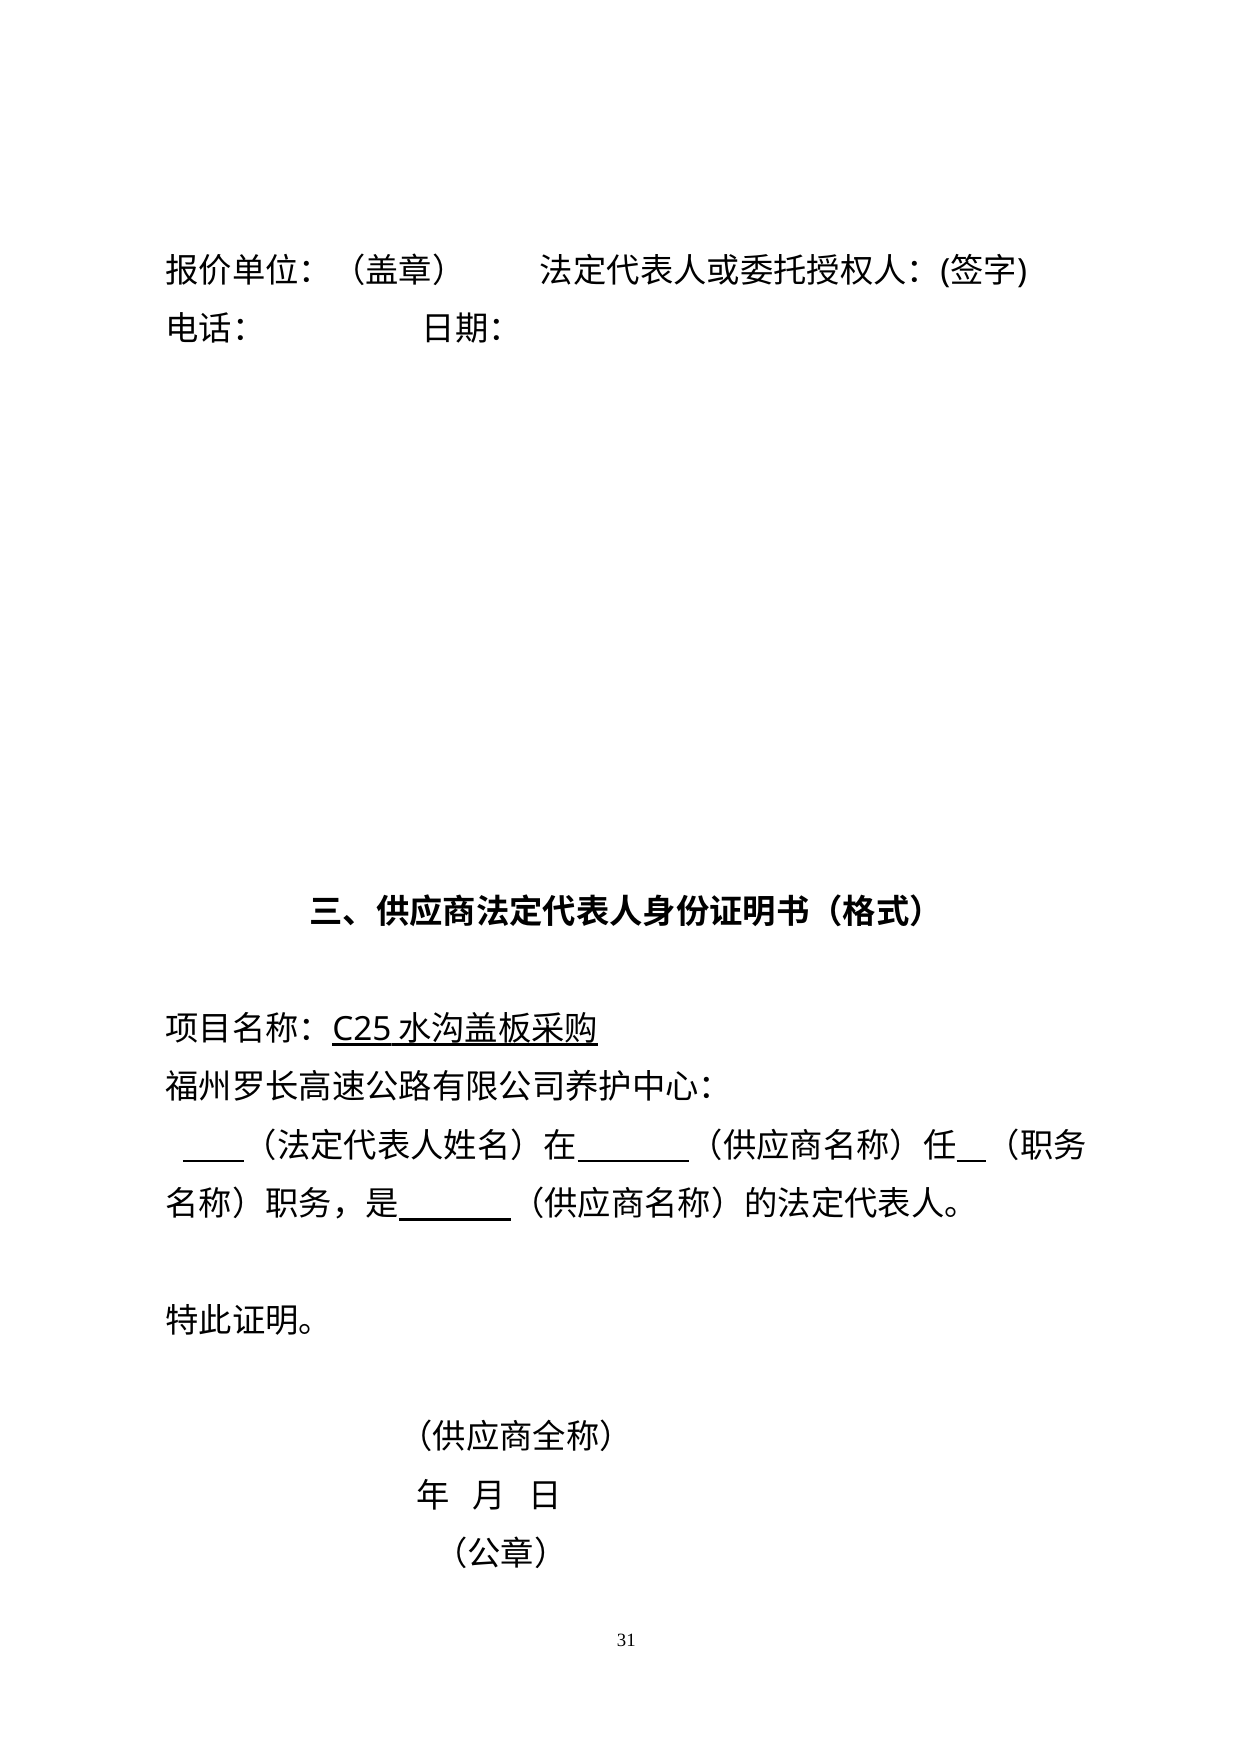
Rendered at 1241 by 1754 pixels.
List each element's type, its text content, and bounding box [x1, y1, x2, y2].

text （法定代表人姓名）在 （供应商名称）任 （职务名称）职务，是 （供应商名称）的法定代表人。 [165, 1111, 1087, 1227]
text 福州罗长高速公路有限公司养护中心： [165, 1052, 1087, 1111]
text （公章） [165, 1519, 1087, 1577]
text 报价单位：（盖章） 法定代表人或委托授权人：(签字) [165, 236, 1087, 294]
text 特此证明。 [165, 1286, 1087, 1344]
text 三、供应商法定代表人身份证明书（格式） [165, 877, 1087, 936]
text 项目名称：C25水沟盖板采购 [165, 994, 1087, 1052]
text （供应商全称） [165, 1402, 1087, 1461]
text 电话： 日期： [165, 294, 1087, 352]
text 年 月 日 [165, 1461, 1087, 1519]
